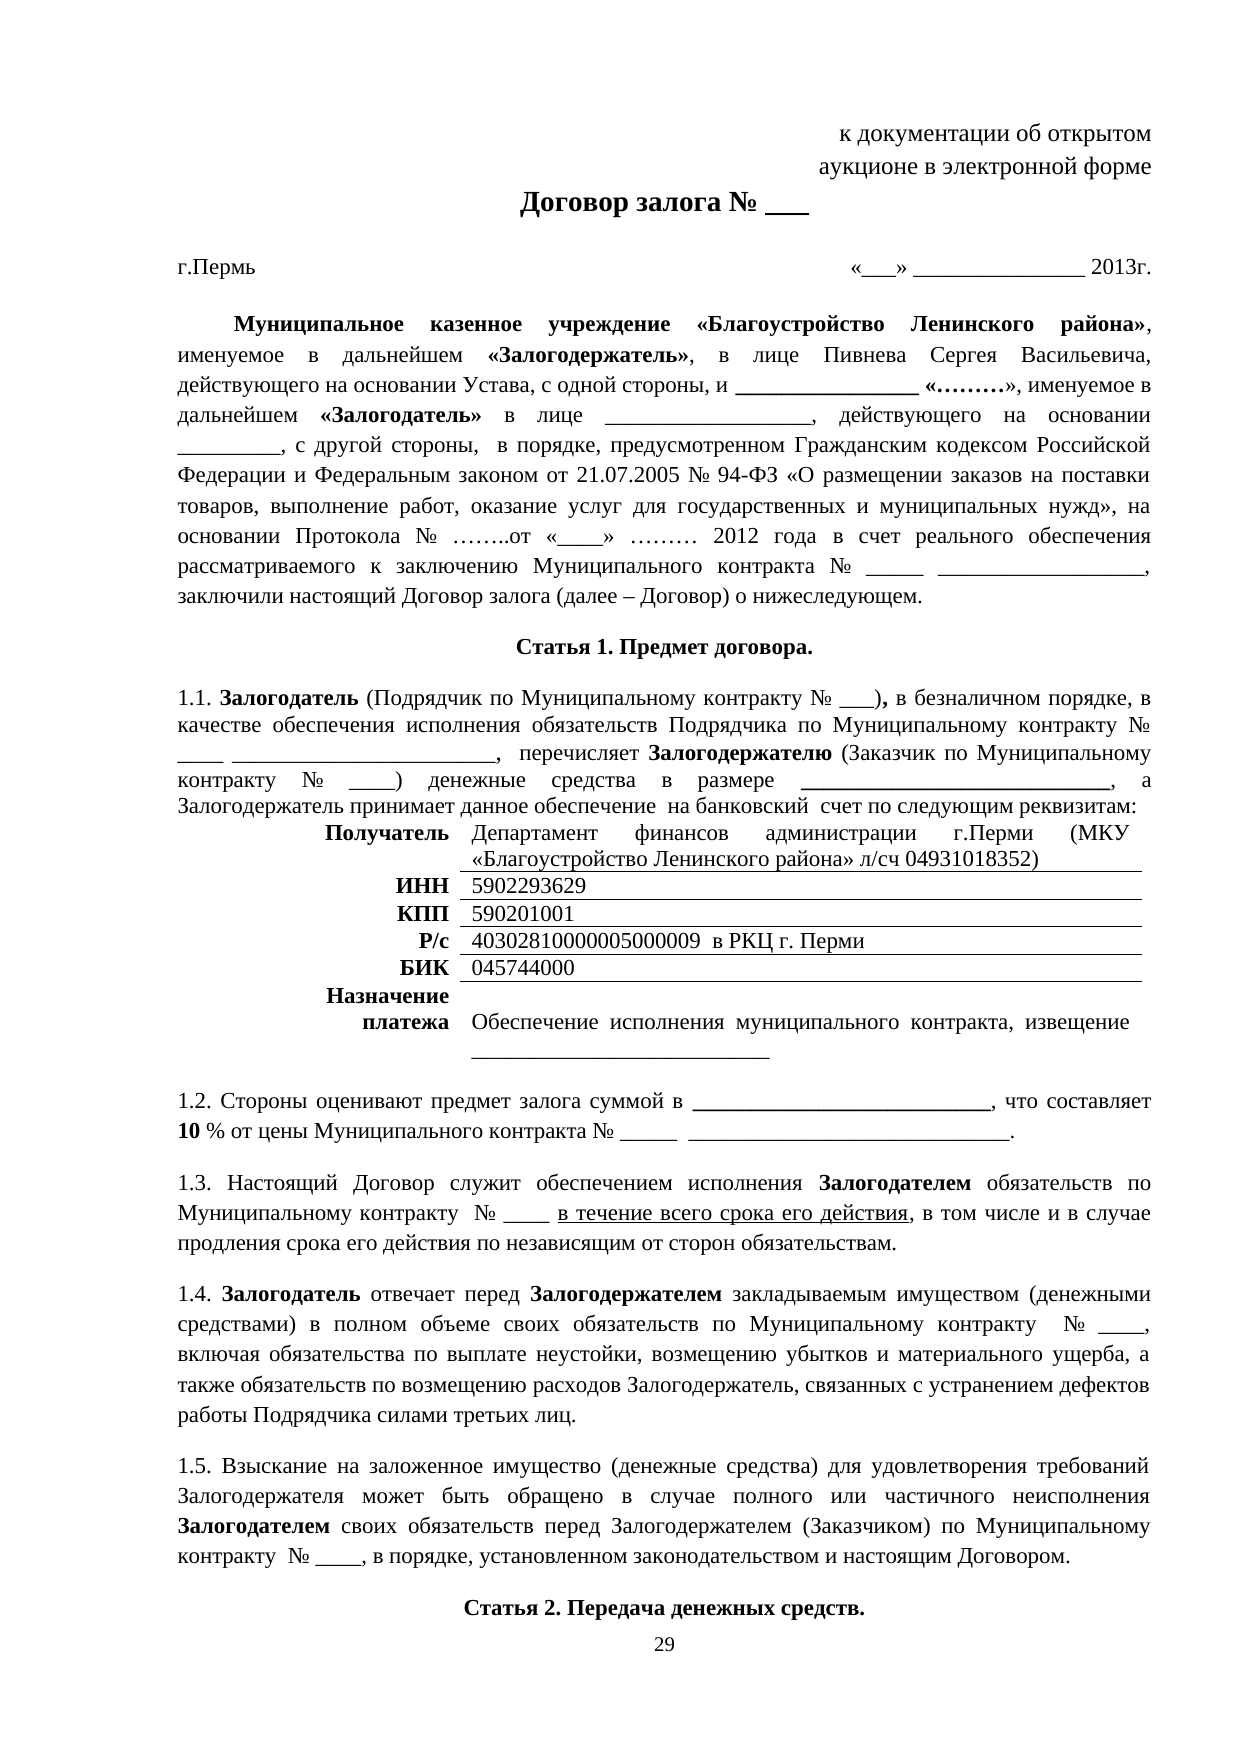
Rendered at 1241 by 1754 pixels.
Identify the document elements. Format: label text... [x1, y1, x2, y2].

text аукционе в электронной форме [177, 151, 1152, 180]
table_cell КПП [287, 899, 460, 926]
table_cell 5902293629 [460, 872, 1142, 899]
text 1.1. Залогодатель (Подрядчик по Муниципальному контракту № ___), в безналичном порядке, в качестве обеспечения исполнения обязательств Подрядчика по Муниципальному контракту № ____ _______________________, перечисляет Залогодержателю (Заказчик по Муниципальному контракту № ____) денежные средства в размере ___________________________, а Залогодержатель принимает данное обеспечение на банковский счет по следующим реквизитам: [177, 684, 1152, 818]
text 1.3. Настоящий Договор служит обеспечением исполнения Залогодателем обязательств по Муниципальному контракту № ____ в течение всего срока его действия, в том числе и в случае продления срока его действия по независящим от сторон обязательствам. [177, 1168, 1152, 1255]
text 1.4. Залогодатель отвечает перед Залогодержателем закладываемым имуществом (денежными средствами) в полном объеме своих обязательств по Муниципальному контракту № ____, включая обязательства по выплате неустойки, возмещению убытков и материального ущерба, а также обязательств по возмещению расходов Залогодержатель, связанных с устранением дефектов работы Подрядчика силами третьих лиц. [177, 1280, 1152, 1427]
text Договор залога № ___ [177, 184, 1152, 218]
table_cell БИК [287, 954, 460, 981]
table_cell ИНН [287, 871, 460, 899]
table_cell 590201001 [460, 900, 1142, 926]
text Статья 1. Предмет договора. [177, 633, 1152, 660]
table_cell 40302810000005000009 в РКЦ г. Перми [460, 927, 1142, 953]
table_cell 045744000 [460, 955, 1142, 981]
table_header Получатель [287, 819, 460, 871]
text г.Пермь «___» _______________ 2013г. [177, 253, 1152, 307]
text Муниципальное казенное учреждение «Благоустройство Ленинского района», именуемое в дальнейшем «Залогодержатель», в лице Пивнева Сергея Васильевича, действующего на основании Устава, с одной стороны, и ________________ «………», именуемое в дальнейшем «Залогодатель» в лице __________________, действующего на основании _________, с другой стороны, в порядке, предусмотренном Гражданским кодексом Российской Федерации и Федеральным законом от 21.07.2005 № 94-ФЗ «О размещении заказов на поставки товаров, выполнение работ, оказание услуг для государственных и муниципальных нужд», на основании Протокола № ……..от «____» ……… 2012 года в счет реального обеспечения рассматриваемого к заключению Муниципального контракта № _____ __________________, заключили настоящий Договор залога (далее – Договор) о нижеследующем. [177, 310, 1152, 609]
table_cell Р/с [287, 926, 460, 953]
table_cell Назначение платежа [287, 981, 460, 1061]
table_cell Обеспечение исполнения муниципального контракта, извещение __________________________ [460, 982, 1142, 1061]
table_header Департамент финансов администрации г.Перми (МКУ «Благоустройство Ленинского района» л/сч 04931018352) [460, 819, 1142, 871]
text 1.5. Взыскание на заложенное имущество (денежные средства) для удовлетворения требований Залогодержателя может быть обращено в случае полного или частичного неисполнения Залогодателем своих обязательств перед Залогодержателем (Заказчиком) по Муниципальному контракту № ____, в порядке, установленном законодательством и настоящим Договором. [177, 1452, 1152, 1569]
text Статья 2. Передача денежных средств. [177, 1593, 1152, 1620]
text к документации об открытом [177, 118, 1152, 147]
text 1.2. Стороны оценивают предмет залога суммой в __________________________, что составляет 10 % от цены Муниципального контракта № _____ ____________________________. [177, 1087, 1152, 1144]
